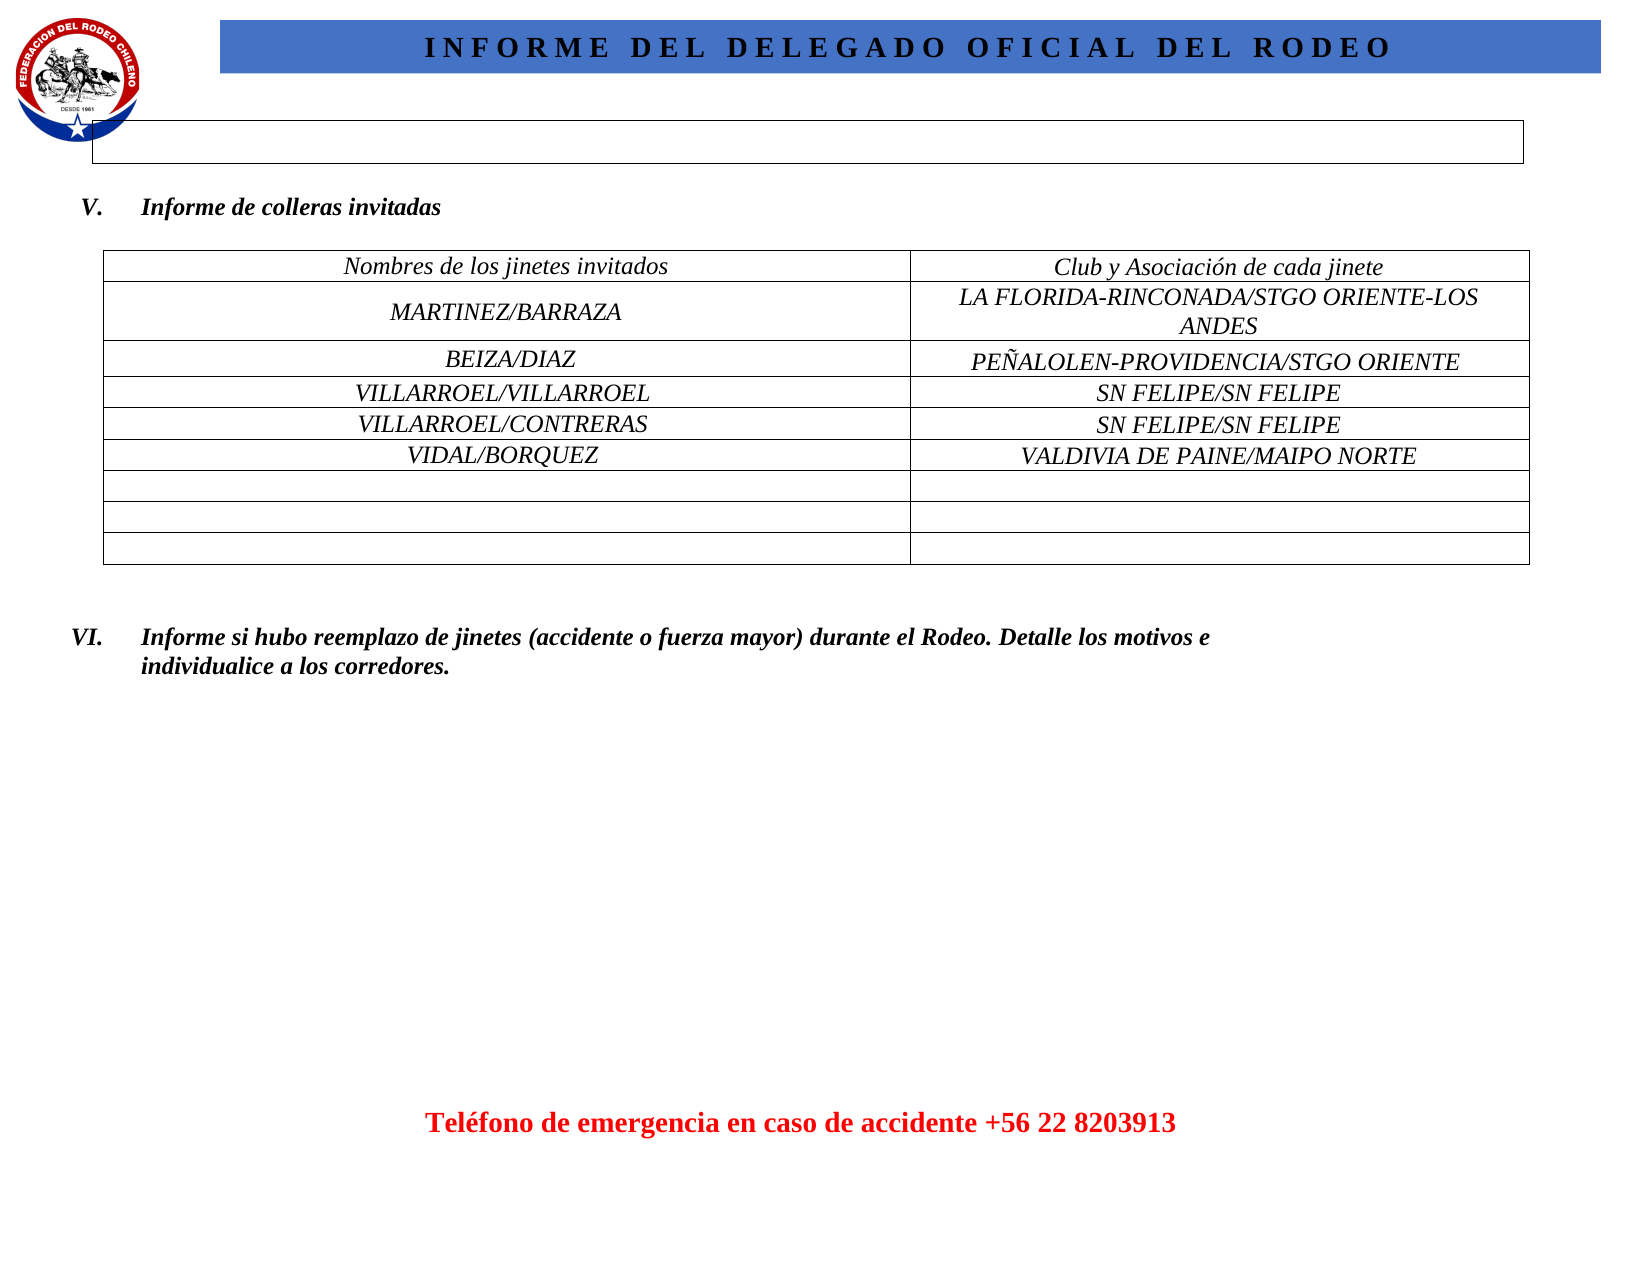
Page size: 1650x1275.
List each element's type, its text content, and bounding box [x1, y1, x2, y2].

list Informe si hubo reemplazo de jinetes (accidente o fuerza mayor) durante el Rodeo. Detalle los motivos e individualice a los corredores. [103, 622, 1329, 679]
table_cell VIDAL/BORQUEZ [104, 440, 910, 470]
table_cell [911, 471, 1529, 501]
table_cell [104, 533, 910, 563]
table_cell SN FELIPE/SN FELIPE [911, 408, 1529, 438]
table_cell MARTINEZ/BARRAZA [104, 282, 910, 340]
list Informe de colleras invitadas [103, 192, 1329, 221]
table_header Nombres de los jinetes invitados [104, 251, 910, 281]
table_cell BEIZA/DIAZ [104, 341, 910, 376]
table_cell [911, 533, 1529, 563]
table_cell PEÑALOLEN-PROVIDENCIA/STGO ORIENTE [911, 341, 1529, 376]
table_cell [93, 121, 1523, 163]
picture [15, 18, 140, 142]
table_cell [104, 502, 910, 532]
table_cell VILLARROEL/VILLARROEL [104, 377, 910, 407]
table_cell SN FELIPE/SN FELIPE [911, 377, 1529, 407]
table_cell [911, 502, 1529, 532]
table_cell VILLARROEL/CONTRERAS [104, 408, 910, 438]
table_cell VALDIVIA DE PAINE/MAIPO NORTE [911, 440, 1529, 470]
table_cell [104, 471, 910, 501]
table_cell LA FLORIDA-RINCONADA/STGO ORIENTE-LOS ANDES [911, 282, 1529, 340]
table_header Club y Asociación de cada jinete [911, 251, 1529, 281]
